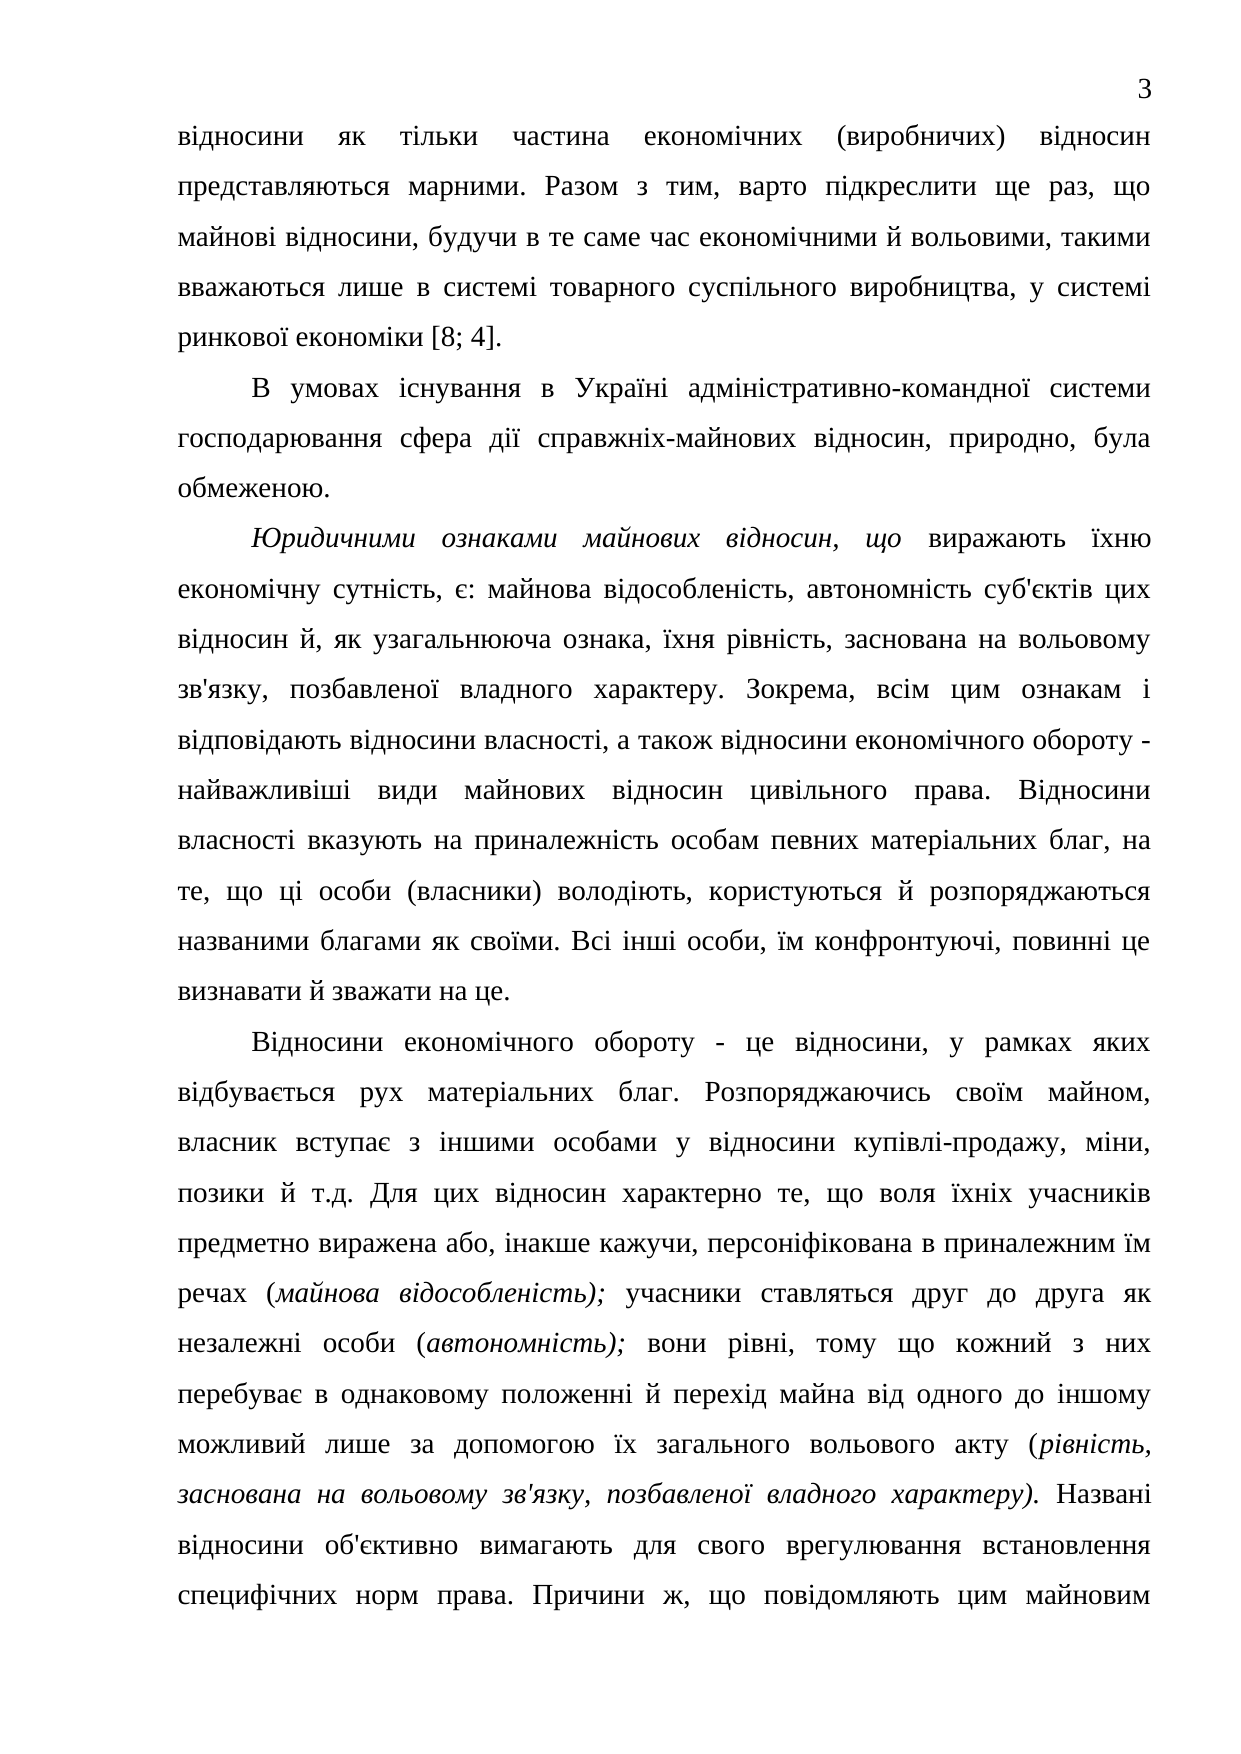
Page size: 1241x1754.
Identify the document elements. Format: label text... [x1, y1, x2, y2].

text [177, 118, 1152, 353]
text В умовах існування в Україні адміністративно-командної системи господарювання сфера дії справжніх-майнових відносин, природно, була обмеженою. [177, 370, 1152, 504]
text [177, 1024, 1152, 1611]
text Юридичними ознаками майнових відносин, що виражають їхню економічну сутність, є: майнова відособленість, автономність суб'єктів цих відносин й, як узагальнююча ознака, їхня рівність, заснована на вольовому зв'язку, позбавленої владного характеру. Зокрема, всім цим ознакам і відповідають відносини власності, а також відносини економічного обороту - найважливіші види майнових відносин цивільного права. Відносини власності вказують на приналежність особам певних матеріальних благ, на те, що ці особи (власники) володіють, користуються й розпоряджаються названими благами як своїми. Всі інші особи, їм конфронтуючі, повинні це визнавати й зважати на це. [177, 521, 1152, 1007]
